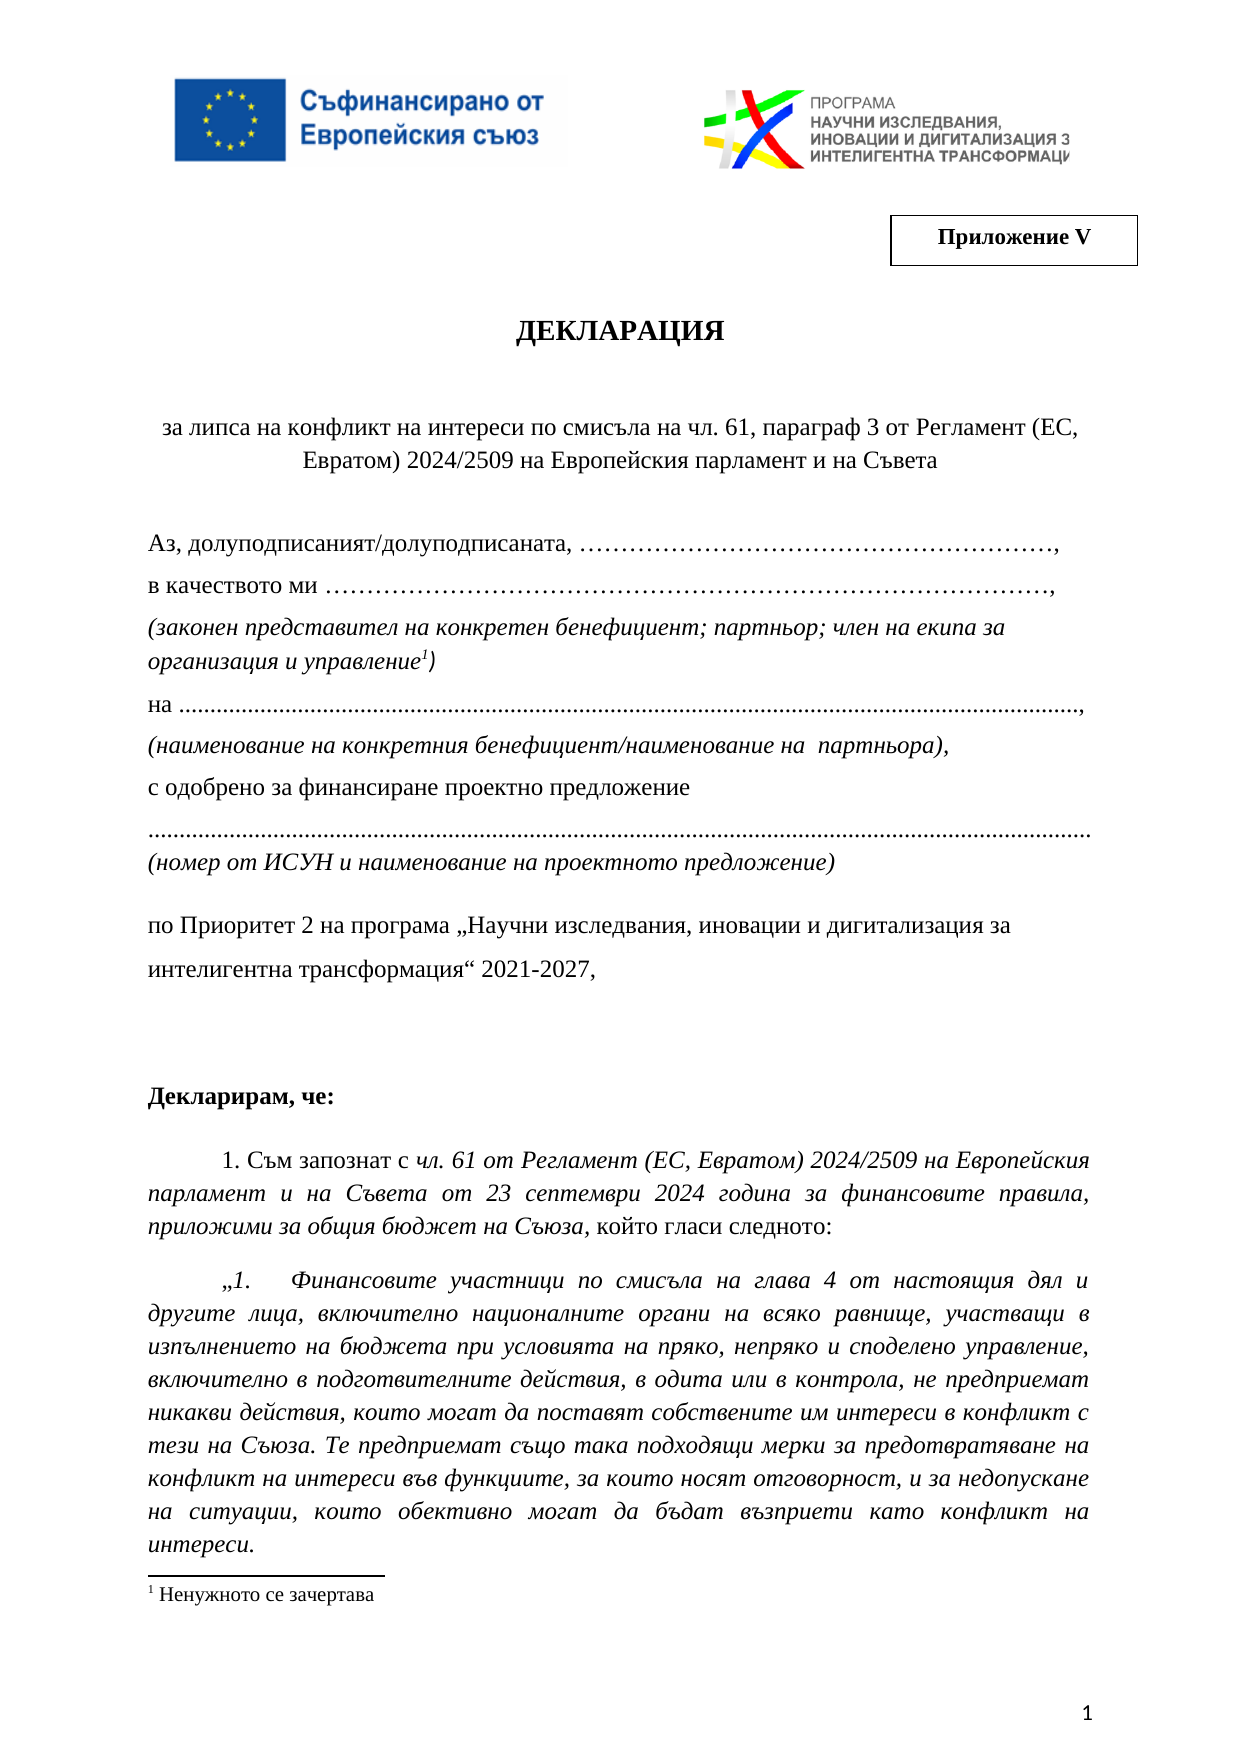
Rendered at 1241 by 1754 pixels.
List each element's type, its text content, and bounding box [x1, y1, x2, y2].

text с одобренo за финансиране проектно предложение [148, 772, 1092, 801]
text ДЕКЛАРАЦИЯ [148, 320, 1093, 345]
text Декларирам, че: [148, 1081, 1093, 1110]
text ....................................................................................................................................................... [148, 814, 1092, 842]
text в качеството ми ……………………………………………………………………………, [148, 570, 1092, 599]
text на ................................................................................................................................................, [148, 689, 1092, 717]
text (наименование на конкретния бенефициент/наименование на партньора), [148, 730, 1092, 759]
picture [700, 75, 1070, 184]
text „1. Финансовите участници по смисъла на глава 4 от настоящия дял и другите лица, включително националните органи на всяко равнище, участващи в изпълнението на бюджета при условията на пряко, непряко и споделено управление, включително в подготвителните действия, в одита или в контрола, не предприемат никакви действия, които могат да поставят собствените им интереси в конфликт с тези на Съюза. Те предприемат също така подходящи мерки за предотвратяване на конфликт на интереси във функциите, за които носят отговорност, и за недопускане на ситуации, които обективно могат да бъдат възприети като конфликт на интереси. [148, 1265, 1093, 1558]
picture [170, 75, 568, 167]
text за липса на конфликт на интереси по смисъла на чл. 61, параграф 3 от Регламент (ЕС, Евратом) 2024/2509 на Европейския парламент и на Съвета [148, 412, 1093, 474]
text по Приоритет 2 на програма „Научни изследвания, иновации и дигитализация за интелигентна трансформация“ 2021-2027, [148, 911, 1093, 982]
text (номер от ИСУН и наименование на проектното предложение) [148, 847, 1093, 875]
text Аз, долуподписаният/долуподписаната, …………………………………………………, [148, 528, 1092, 557]
text 1. Съм запознат с чл. 61 от Регламент (ЕС, Евратом) 2024/2509 на Европейския парламент и на Съвета от 23 септември 2024 година за финансовите правила, приложими за общия бюджет на Съюза, който гласи следното: [148, 1145, 1093, 1240]
text (законен представител на конкретен бенефициент; партньор; член на екипа за организация и управление) [148, 612, 1092, 676]
